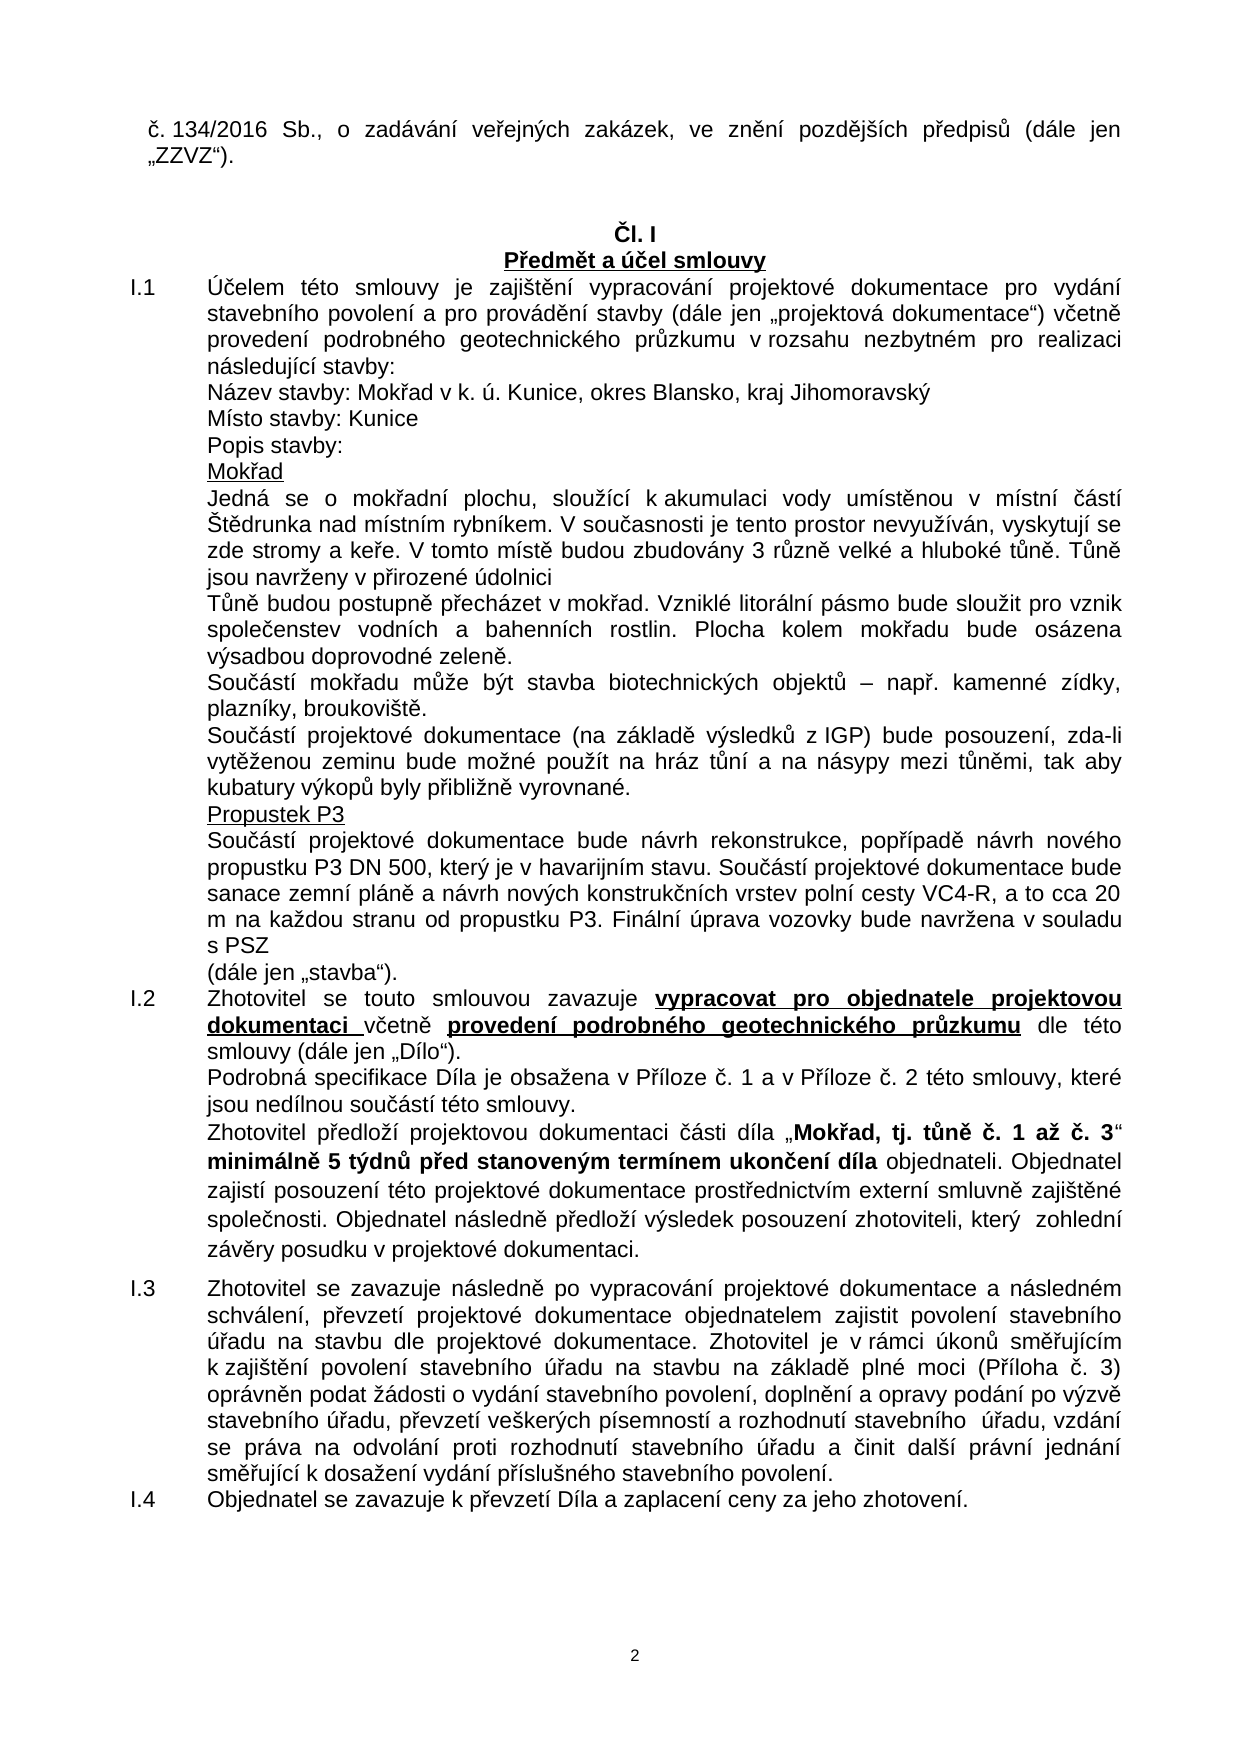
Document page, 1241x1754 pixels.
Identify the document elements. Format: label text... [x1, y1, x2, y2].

text Součástí projektové dokumentace (na základě výsledků z IGP) bude posouzení, zda-li vytěženou zeminu bude možné použít na hráz tůní a na násypy mezi tůněmi, tak aby kubatury výkopů byly přibližně vyrovnané. [207, 722, 1122, 801]
text Tůně budou postupně přecházet v mokřad. Vzniklé litorální pásmo bude sloužit pro vznik společenstev vodních a bahenních rostlin. Plocha kolem mokřadu bude osázena výsadbou doprovodné zeleně. [207, 590, 1122, 669]
list Podrobná specifikace Díla je obsažena v Příloze č. 1 a v Příloze č. 2 této smlouvy, které jsou nedílnou součástí této smlouvy. [207, 1064, 1122, 1117]
list Popis stavby: [207, 432, 1122, 458]
text Propustek P3 [207, 801, 1122, 827]
list Účelem této smlouvy je zajištění vypracování projektové dokumentace pro vydání stavebního povolení a pro provádění stavby (dále jen „projektová dokumentace“) včetně provedení podrobného geotechnického průzkumu v rozsahu nezbytném pro realizaci následující stavby: [130, 274, 1122, 379]
text Mokřad [207, 458, 1122, 484]
list Součástí projektové dokumentace bude návrh rekonstrukce, popřípadě návrh nového propustku P3 DN 500, který je v havarijním stavu. Součástí projektové dokumentace bude sanace zemní pláně a návrh nových konstrukčních vrstev polní cesty VC4-R, a to cca 20 m na každou stranu od propustku P3. Finální úprava vozovky bude navržena v souladu s PSZ [207, 827, 1122, 959]
text Jedná se o mokřadní plochu, sloužící k akumulaci vody umístěnou v místní částí Štědrunka nad místním rybníkem. V současnosti je tento prostor nevyužíván, vyskytují se zde stromy a keře. V tomto místě budou zbudovány 3 různě velké a hluboké tůně. Tůně jsou navrženy v přirozené údolnici [207, 484, 1122, 590]
list (dále jen „stavba“). [207, 959, 1122, 985]
text Čl. I [148, 221, 1122, 247]
list Zhotovitel se touto smlouvou zavazuje vypracovat pro objednatele projektovou dokumentaci včetně provedení podrobného geotechnického průzkumu dle této smlouvy (dále jen „Dílo“). [130, 985, 1122, 1064]
list Místo stavby: Kunice [207, 405, 1122, 432]
list Zhotovitel se zavazuje následně po vypracování projektové dokumentace a následném schválení, převzetí projektové dokumentace objednatelem zajistit povolení stavebního úřadu na stavbu dle projektové dokumentace. Zhotovitel je v rámci úkonů směřujícím k zajištění povolení stavebního úřadu na stavbu na základě plné moci (Příloha č. 3) oprávněn podat žádosti o vydání stavebního povolení, doplnění a opravy podání po výzvě stavebního úřadu, převzetí veškerých písemností a rozhodnutí stavebního úřadu, vzdání se práva na odvolání proti rozhodnutí stavebního úřadu a činit další právní jednání směřující k dosažení vydání příslušného stavebního povolení. [130, 1275, 1122, 1486]
text Zhotovitel předloží projektovou dokumentaci části díla „Mokřad, tj. tůně č. 1 až č. 3“ minimálně 5 týdnů před stanoveným termínem ukončení díla objednateli. Objednatel zajistí posouzení této projektové dokumentace prostřednictvím externí smluvně zajištěné společnosti. Objednatel následně předloží výsledek posouzení zhotoviteli, který zohlední závěry posudku v projektové dokumentaci. [207, 1117, 1122, 1263]
text Součástí mokřadu může být stavba biotechnických objektů – např. kamenné zídky, plazníky, broukoviště. [207, 669, 1122, 722]
list Objednatel se zavazuje k převzetí Díla a zaplacení ceny za jeho zhotovení. [130, 1486, 1122, 1512]
text Předmět a účel smlouvy [148, 247, 1122, 274]
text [148, 116, 1122, 168]
list Název stavby: Mokřad v k. ú. Kunice, okres Blansko, kraj Jihomoravský [207, 379, 1122, 405]
